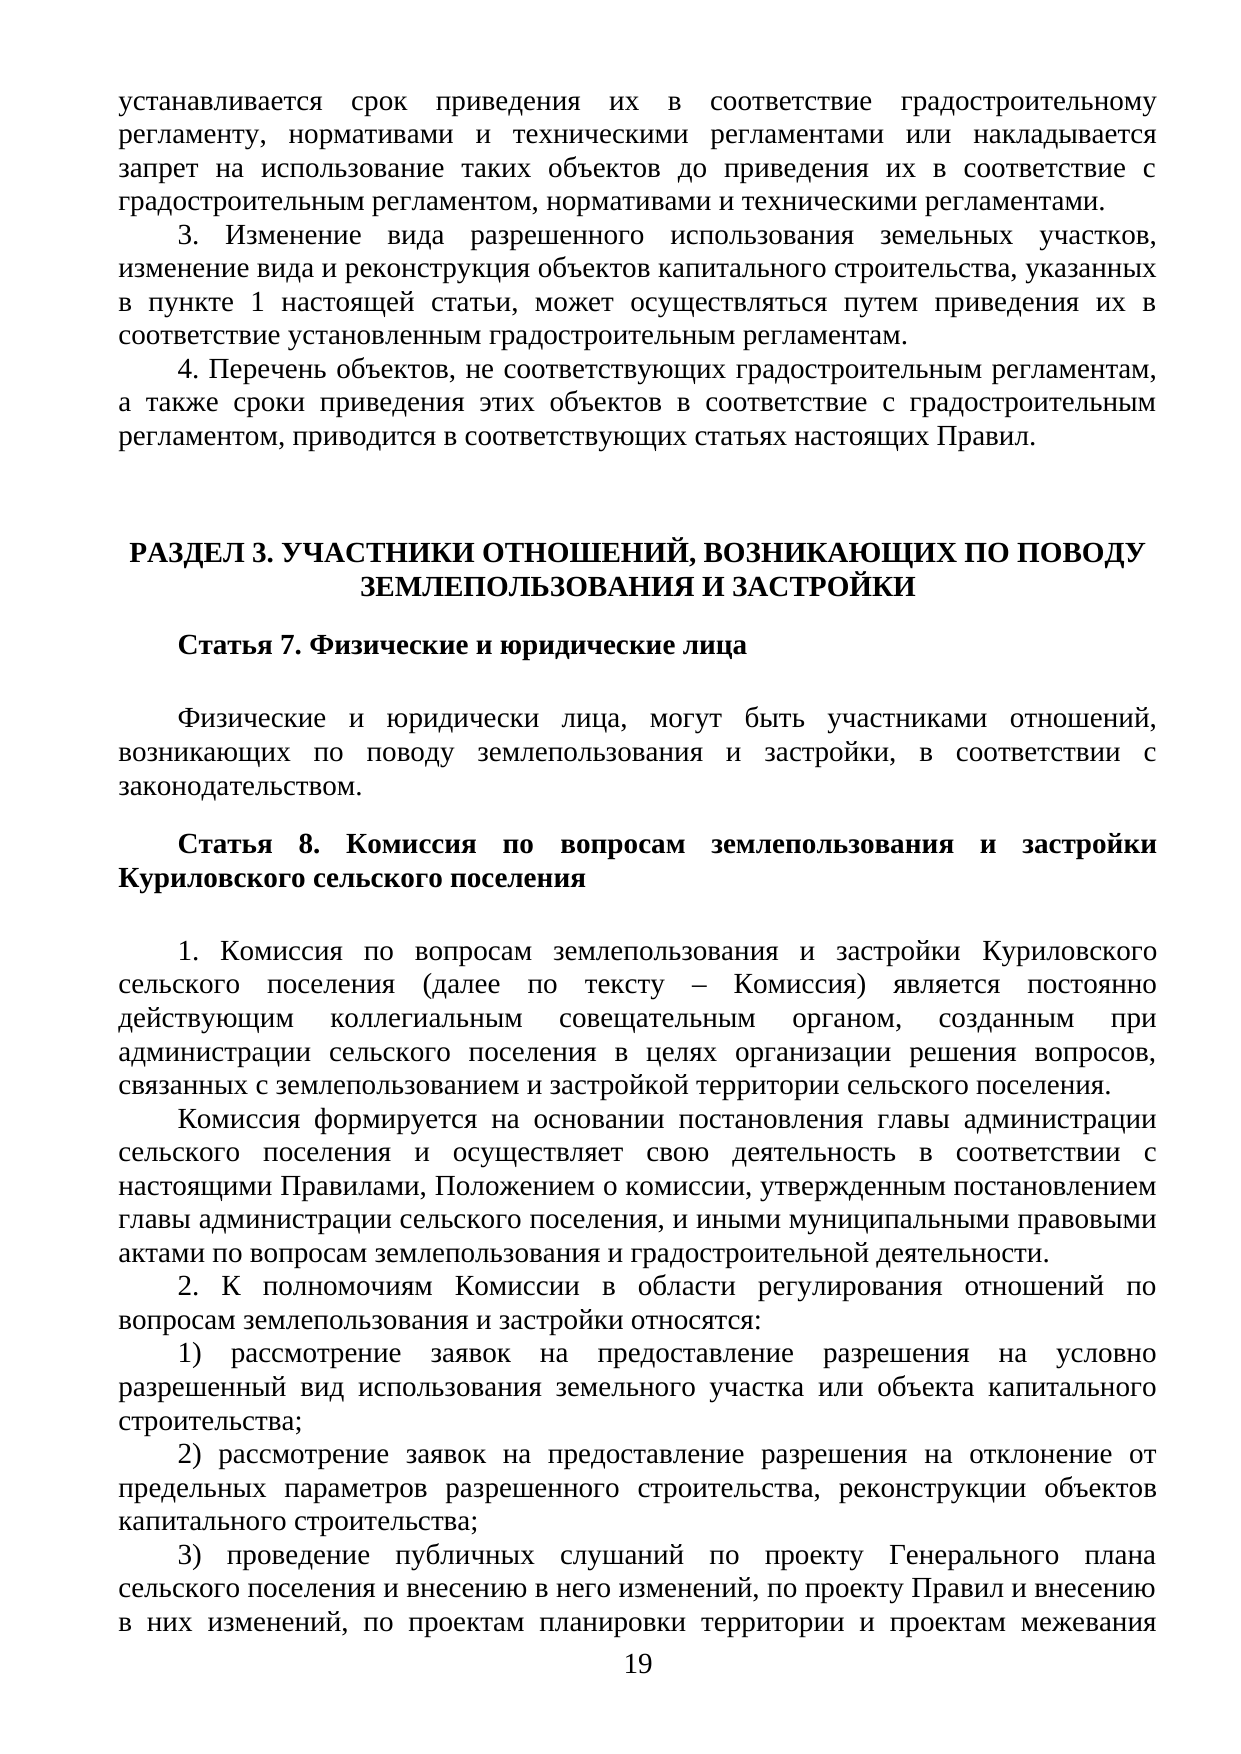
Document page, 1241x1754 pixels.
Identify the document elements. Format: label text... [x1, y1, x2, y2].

text Физические и юридически лица, могут быть участниками отношений, возникающих по поводу землепользования и застройки, в соответствии с законодательством. [118, 701, 1157, 801]
text 2) рассмотрение заявок на предоставление разрешения на отклонение от предельных параметров разрешенного строительства, реконструкции объектов капитального строительства; [118, 1436, 1157, 1537]
subtitle РАЗДЕЛ 3. УЧАСТНИКИ ОТНОШЕНИЙ, ВОЗНИКАЮЩИХ ПО ПОВОДУ ЗЕМЛЕПОЛЬЗОВАНИЯ И ЗАСТРОЙКИ [118, 535, 1157, 602]
text Комиссия формируется на основании постановления главы администрации сельского поселения и осуществляет свою деятельность в соответствии с настоящими Правилами, Положением о комиссии, утвержденным постановлением главы администрации сельского поселения, и иными муниципальными правовыми актами по вопросам землепользования и градостроительной деятельности. [118, 1101, 1157, 1268]
subtitle Статья 7. Физические и юридические лица [118, 627, 1157, 661]
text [118, 1537, 1157, 1637]
text 2. К полномочиям Комиссии в области регулирования отношений по вопросам землепользования и застройки относятся: [118, 1268, 1157, 1336]
text 3. Изменение вида разрешенного использования земельных участков, изменение вида и реконструкция объектов капитального строительства, указанных в пункте 1 настоящей статьи, может осуществляться путем приведения их в соответствие установленным градостроительным регламентам. [118, 217, 1157, 351]
subtitle Статья 8. Комиссия по вопросам землепользования и застройки Куриловского сельского поселения [118, 826, 1157, 893]
text 1) рассмотрение заявок на предоставление разрешения на условно разрешенный вид использования земельного участка или объекта капитального строительства; [118, 1336, 1157, 1436]
text 4. Перечень объектов, не соответствующих градостроительным регламентам, а также сроки приведения этих объектов в соответствие с градостроительным регламентом, приводится в соответствующих статьях настоящих Правил. [118, 351, 1157, 452]
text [118, 83, 1157, 217]
text 1. Комиссия по вопросам землепользования и застройки Куриловского сельского поселения (далее по тексту – Комиссия) является постоянно действующим коллегиальным совещательным органом, созданным при администрации сельского поселения в целях организации решения вопросов, связанных с землепользованием и застройкой территории сельского поселения. [118, 933, 1157, 1101]
